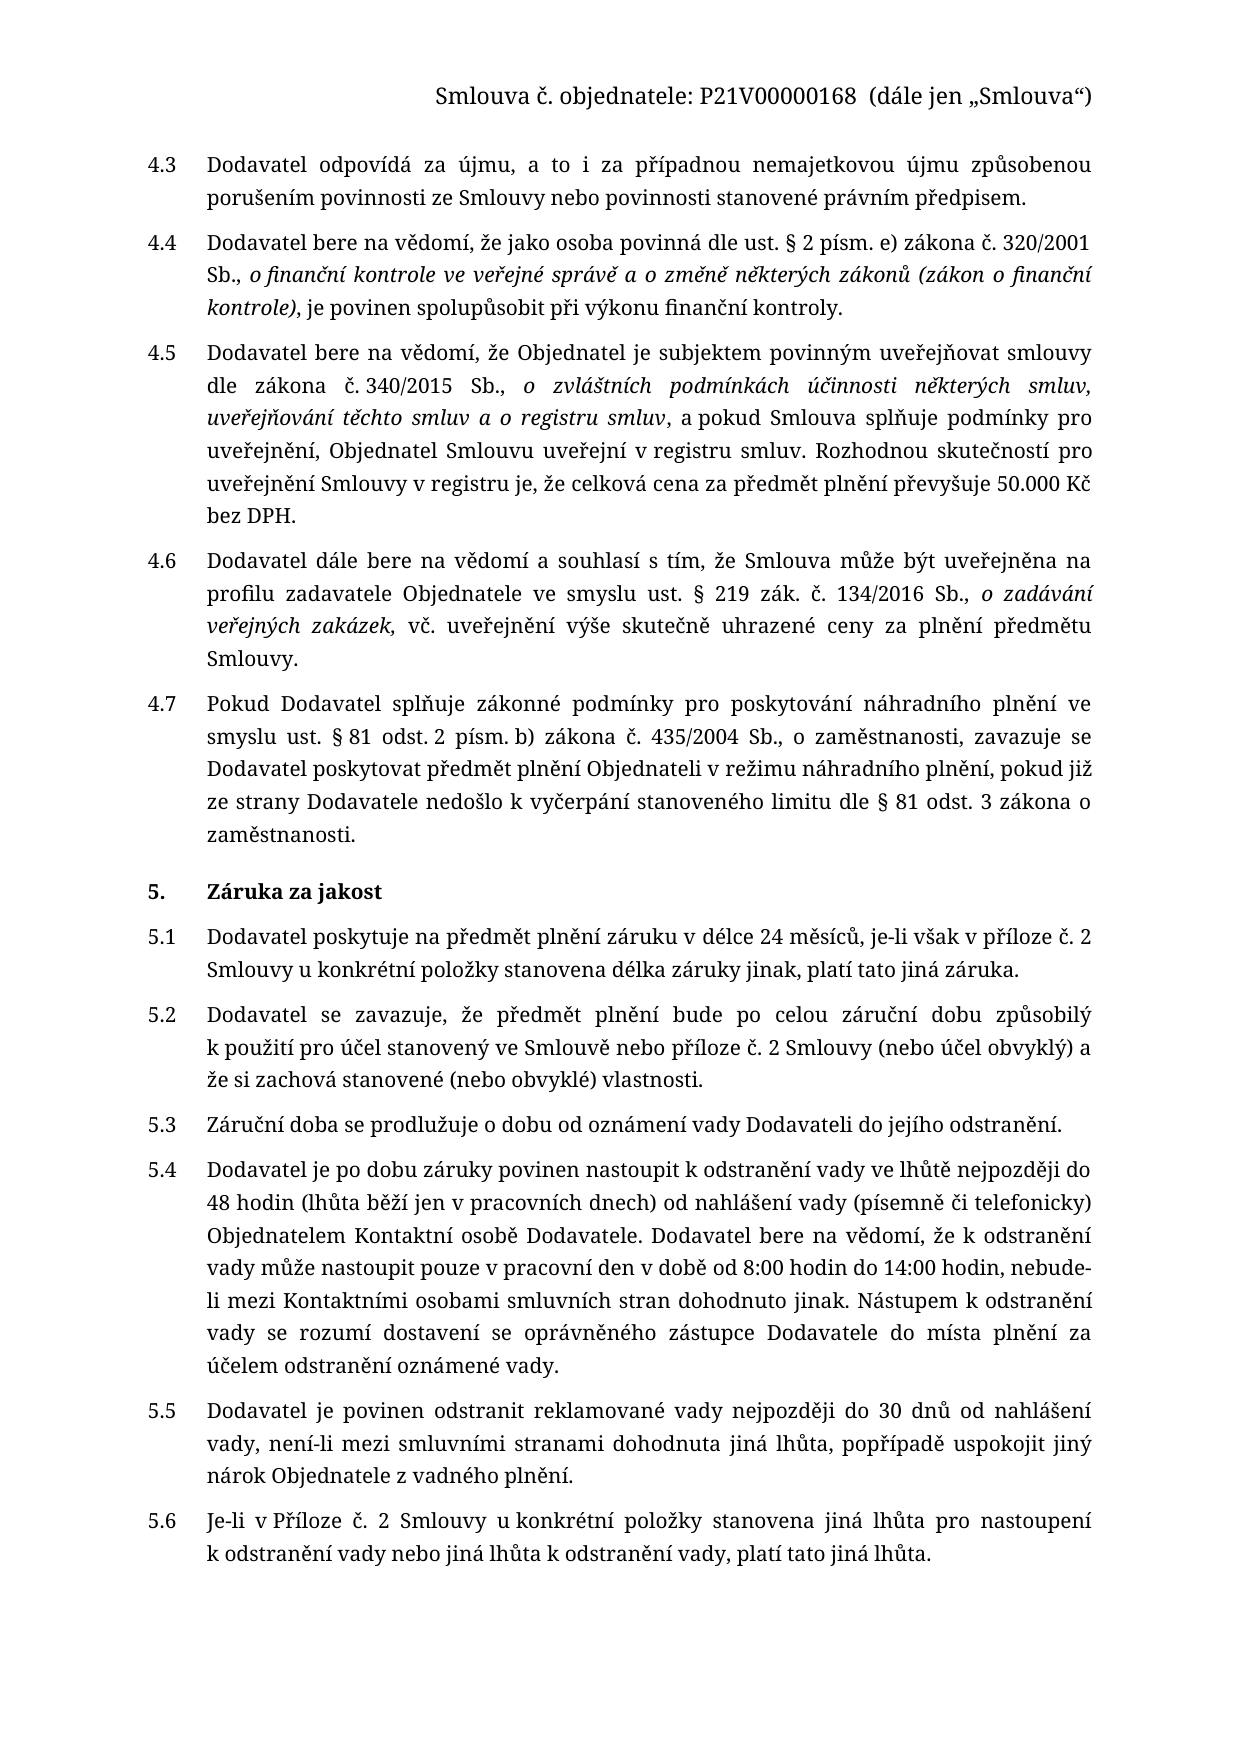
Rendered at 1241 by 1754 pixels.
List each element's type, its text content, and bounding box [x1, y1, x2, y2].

list Záruka za jakost [148, 877, 1093, 906]
list Dodavatel poskytuje na předmět plnění záruku v délce 24 měsíců, je-li však v příloze č. 2 Smlouvy u konkrétní položky stanovena délka záruky jinak, platí tato jiná záruka. [148, 922, 1093, 983]
list Dodavatel odpovídá za újmu, a to i za případnou nemajetkovou újmu způsobenou porušením povinnosti ze Smlouvy nebo povinnosti stanovené právním předpisem. [148, 150, 1093, 211]
list Je-li v Příloze č. 2 Smlouvy u konkrétní položky stanovena jiná lhůta pro nastoupení k odstranění vady nebo jiná lhůta k odstranění vady, platí tato jiná lhůta. [148, 1507, 1093, 1568]
list Pokud Dodavatel splňuje zákonné podmínky pro poskytování náhradního plnění ve smyslu ust. § 81 odst. 2 písm. b) zákona č. 435/2004 Sb., o zaměstnanosti, zavazuje se Dodavatel poskytovat předmět plnění Objednateli v režimu náhradního plnění, pokud již ze strany Dodavatele nedošlo k vyčerpání stanoveného limitu dle § 81 odst. 3 zákona o zaměstnanosti. [148, 689, 1093, 848]
list Dodavatel bere na vědomí, že Objednatel je subjektem povinným uveřejňovat smlouvy dle zákona č. 340/2015 Sb., o zvláštních podmínkách účinnosti některých smluv, uveřejňování těchto smluv a o registru smluv, a pokud Smlouva splňuje podmínky pro uveřejnění, Objednatel Smlouvu uveřejní v registru smluv. Rozhodnou skutečností pro uveřejnění Smlouvy v registru je, že celková cena za předmět plnění převyšuje 50.000 Kč bez DPH. [148, 338, 1093, 530]
list Dodavatel dále bere na vědomí a souhlasí s tím, že Smlouva může být uveřejněna na profilu zadavatele Objednatele ve smyslu ust. § 219 zák. č. 134/2016 Sb., o zadávání veřejných zakázek, vč. uveřejnění výše skutečně uhrazené ceny za plnění předmětu Smlouvy. [148, 546, 1093, 673]
list Dodavatel je po dobu záruky povinen nastoupit k odstranění vady ve lhůtě nejpozději do 48 hodin (lhůta běží jen v pracovních dnech) od nahlášení vady (písemně či telefonicky) Objednatelem Kontaktní osobě Dodavatele. Dodavatel bere na vědomí, že k odstranění vady může nastoupit pouze v pracovní den v době od 8:00 hodin do 14:00 hodin, nebude-li mezi Kontaktními osobami smluvních stran dohodnuto jinak. Nástupem k odstranění vady se rozumí dostavení se oprávněného zástupce Dodavatele do místa plnění za účelem odstranění oznámené vady. [148, 1156, 1093, 1379]
list Dodavatel je povinen odstranit reklamované vady nejpozději do 30 dnů od nahlášení vady, není-li mezi smluvními stranami dohodnuta jiná lhůta, popřípadě uspokojit jiný nárok Objednatele z vadného plnění. [148, 1396, 1093, 1490]
list Dodavatel bere na vědomí, že jako osoba povinná dle ust. § 2 písm. e) zákona č. 320/2001 Sb., o finanční kontrole ve veřejné správě a o změně některých zákonů (zákon o finanční kontrole), je povinen spolupůsobit při výkonu finanční kontroly. [148, 228, 1093, 322]
list Dodavatel se zavazuje, že předmět plnění bude po celou záruční dobu způsobilý k použití pro účel stanovený ve Smlouvě nebo příloze č. 2 Smlouvy (nebo účel obvyklý) a že si zachová stanovené (nebo obvyklé) vlastnosti. [148, 1000, 1093, 1094]
list Záruční doba se prodlužuje o dobu od oznámení vady Dodavateli do jejího odstranění. [148, 1110, 1093, 1139]
